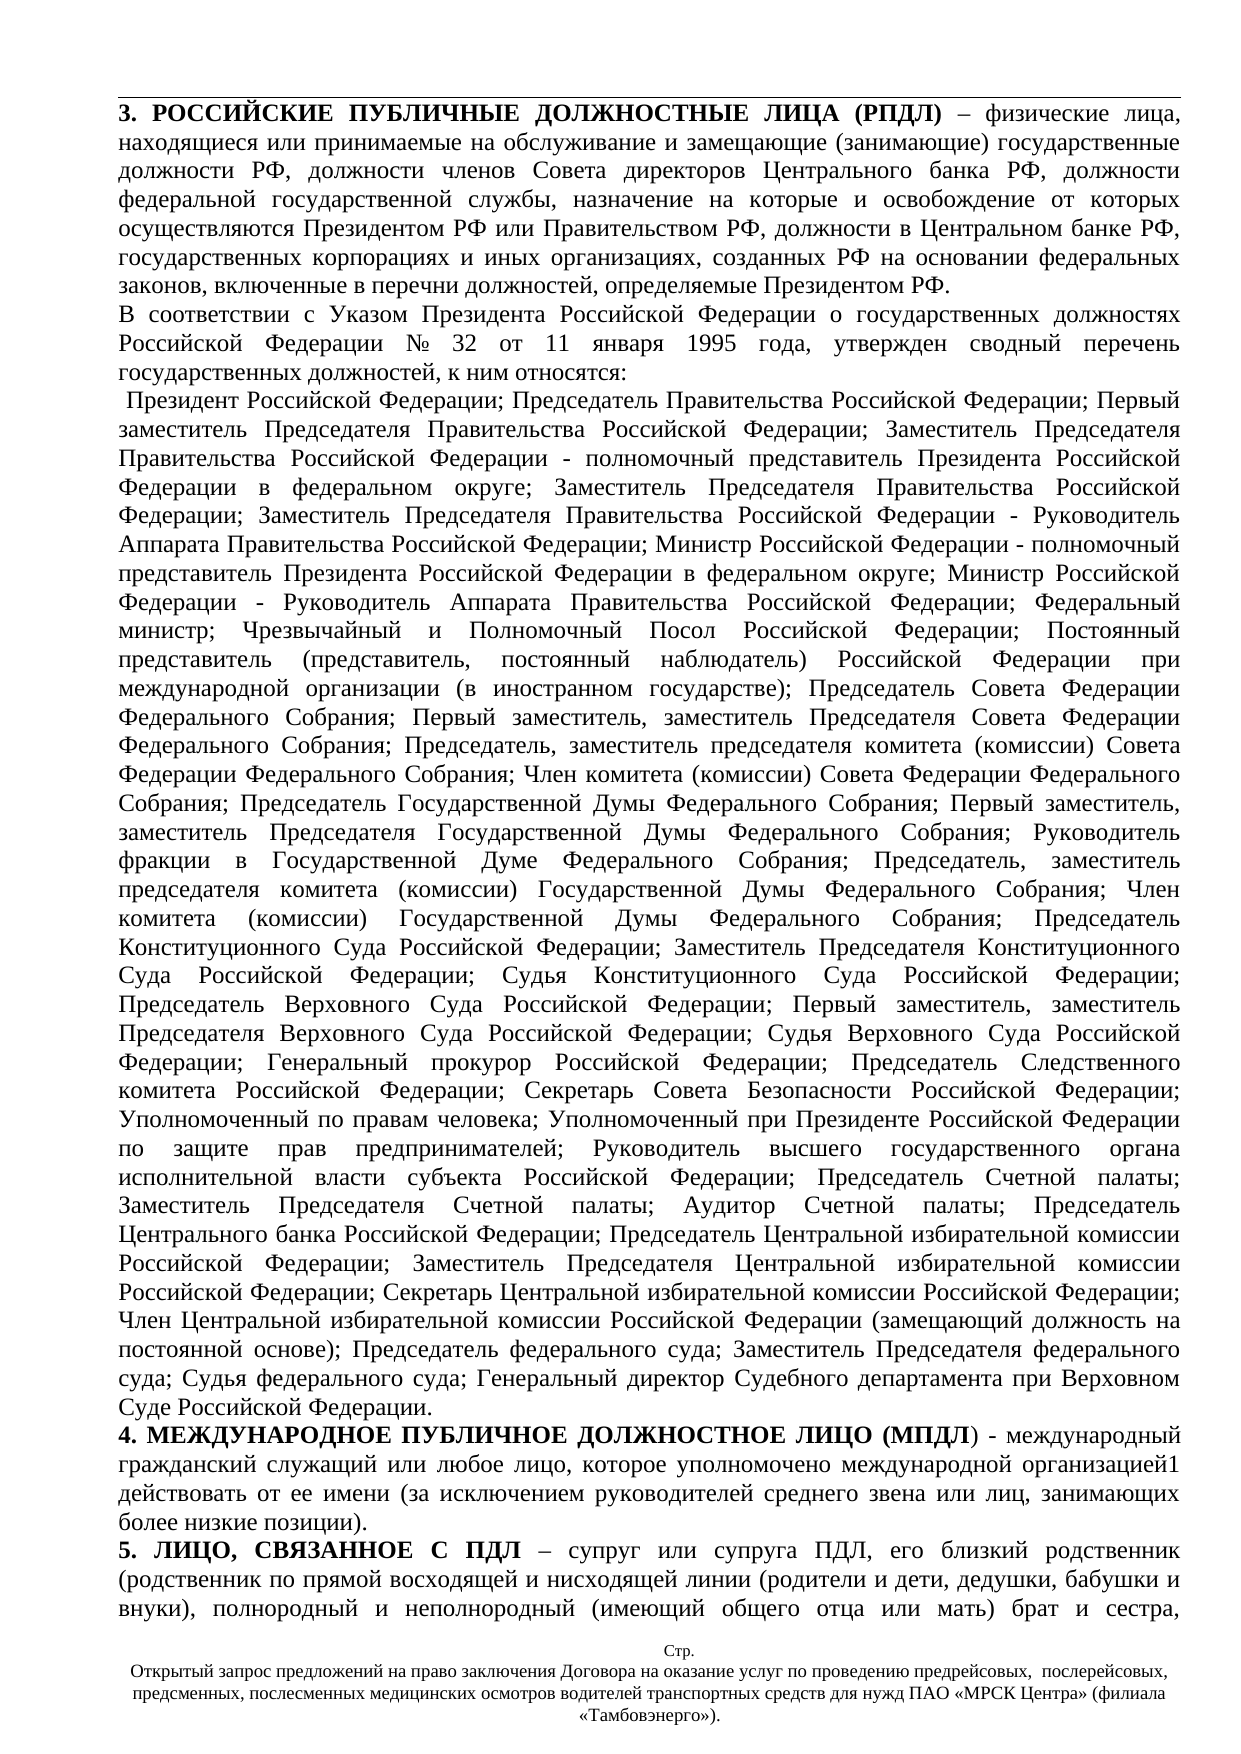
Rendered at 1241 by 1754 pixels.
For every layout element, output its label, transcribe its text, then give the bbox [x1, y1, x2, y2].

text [118, 1536, 1181, 1622]
text 4. МЕЖДУНАРОДНОЕ ПУБЛИЧНОЕ ДОЛЖНОСТНОЕ ЛИЦО (МПДЛ) - международный гражданский служащий или любое лицо, которое уполномочено международной организацией1 действовать от ее имени (за исключением руководителей среднего звена или лиц, занимающих более низкие позиции). [118, 1421, 1181, 1536]
text В соответствии с Указом Президента Российской Федерации о государственных должностях Российской Федерации № 32 от 11 января 1995 года, утвержден сводный перечень государственных должностей, к ним относятся: [118, 299, 1181, 386]
text Президент Российской Федерации; Председатель Правительства Российской Федерации; Первый заместитель Председателя Правительства Российской Федерации; Заместитель Председателя Правительства Российской Федерации - полномочный представитель Президента Российской Федерации в федеральном округе; Заместитель Председателя Правительства Российской Федерации; Заместитель Председателя Правительства Российской Федерации - Руководитель Аппарата Правительства Российской Федерации; Министр Российской Федерации - полномочный представитель Президента Российской Федерации в федеральном округе; Министр Российской Федерации - Руководитель Аппарата Правительства Российской Федерации; Федеральный министр; Чрезвычайный и Полномочный Посол Российской Федерации; Постоянный представитель (представитель, постоянный наблюдатель) Российской Федерации при международной организации (в иностранном государстве); Председатель Совета Федерации Федерального Собрания; Первый заместитель, заместитель Председателя Совета Федерации Федерального Собрания; Председатель, заместитель председателя комитета (комиссии) Совета Федерации Федерального Собрания; Член комитета (комиссии) Совета Федерации Федерального Собрания; Председатель Государственной Думы Федерального Собрания; Первый заместитель, заместитель Председателя Государственной Думы Федерального Собрания; Руководитель фракции в Государственной Думе Федерального Собрания; Председатель, заместитель председателя комитета (комиссии) Государственной Думы Федерального Собрания; Член комитета (комиссии) Государственной Думы Федерального Собрания; Председатель Конституционного Суда Российской Федерации; Заместитель Председателя Конституционного Суда Российской Федерации; Судья Конституционного Суда Российской Федерации; Председатель Верховного Суда Российской Федерации; Первый заместитель, заместитель Председателя Верховного Суда Российской Федерации; Судья Верховного Суда Российской Федерации; Генеральный прокурор Российской Федерации; Председатель Следственного комитета Российской Федерации; Секретарь Совета Безопасности Российской Федерации; Уполномоченный по правам человека; Уполномоченный при Президенте Российской Федерации по защите прав предпринимателей; Руководитель высшего государственного органа исполнительной власти субъекта Российской Федерации; Председатель Счетной палаты; Заместитель Председателя Счетной палаты; Аудитор Счетной палаты; Председатель Центрального банка Российской Федерации; Председатель Центральной избирательной комиссии Российской Федерации; Заместитель Председателя Центральной избирательной комиссии Российской Федерации; Секретарь Центральной избирательной комиссии Российской Федерации; Член Центральной избирательной комиссии Российской Федерации (замещающий должность на постоянной основе); Председатель федерального суда; Заместитель Председателя федерального суда; Судья федерального суда; Генеральный директор Судебного департамента при Верховном Суде Российской Федерации. [118, 386, 1181, 1421]
text 3. РОССИЙСКИЕ ПУБЛИЧНЫЕ ДОЛЖНОСТНЫЕ ЛИЦА (РПДЛ) – физические лица, находящиеся или принимаемые на обслуживание и замещающие (занимающие) государственные должности РФ, должности членов Совета директоров Центрального банка РФ, должности федеральной государственной службы, назначение на которые и освобождение от которых осуществляются Президентом РФ или Правительством РФ, должности в Центральном банке РФ, государственных корпорациях и иных организациях, созданных РФ на основании федеральных законов, включенные в перечни должностей, определяемые Президентом РФ. [118, 98, 1181, 299]
